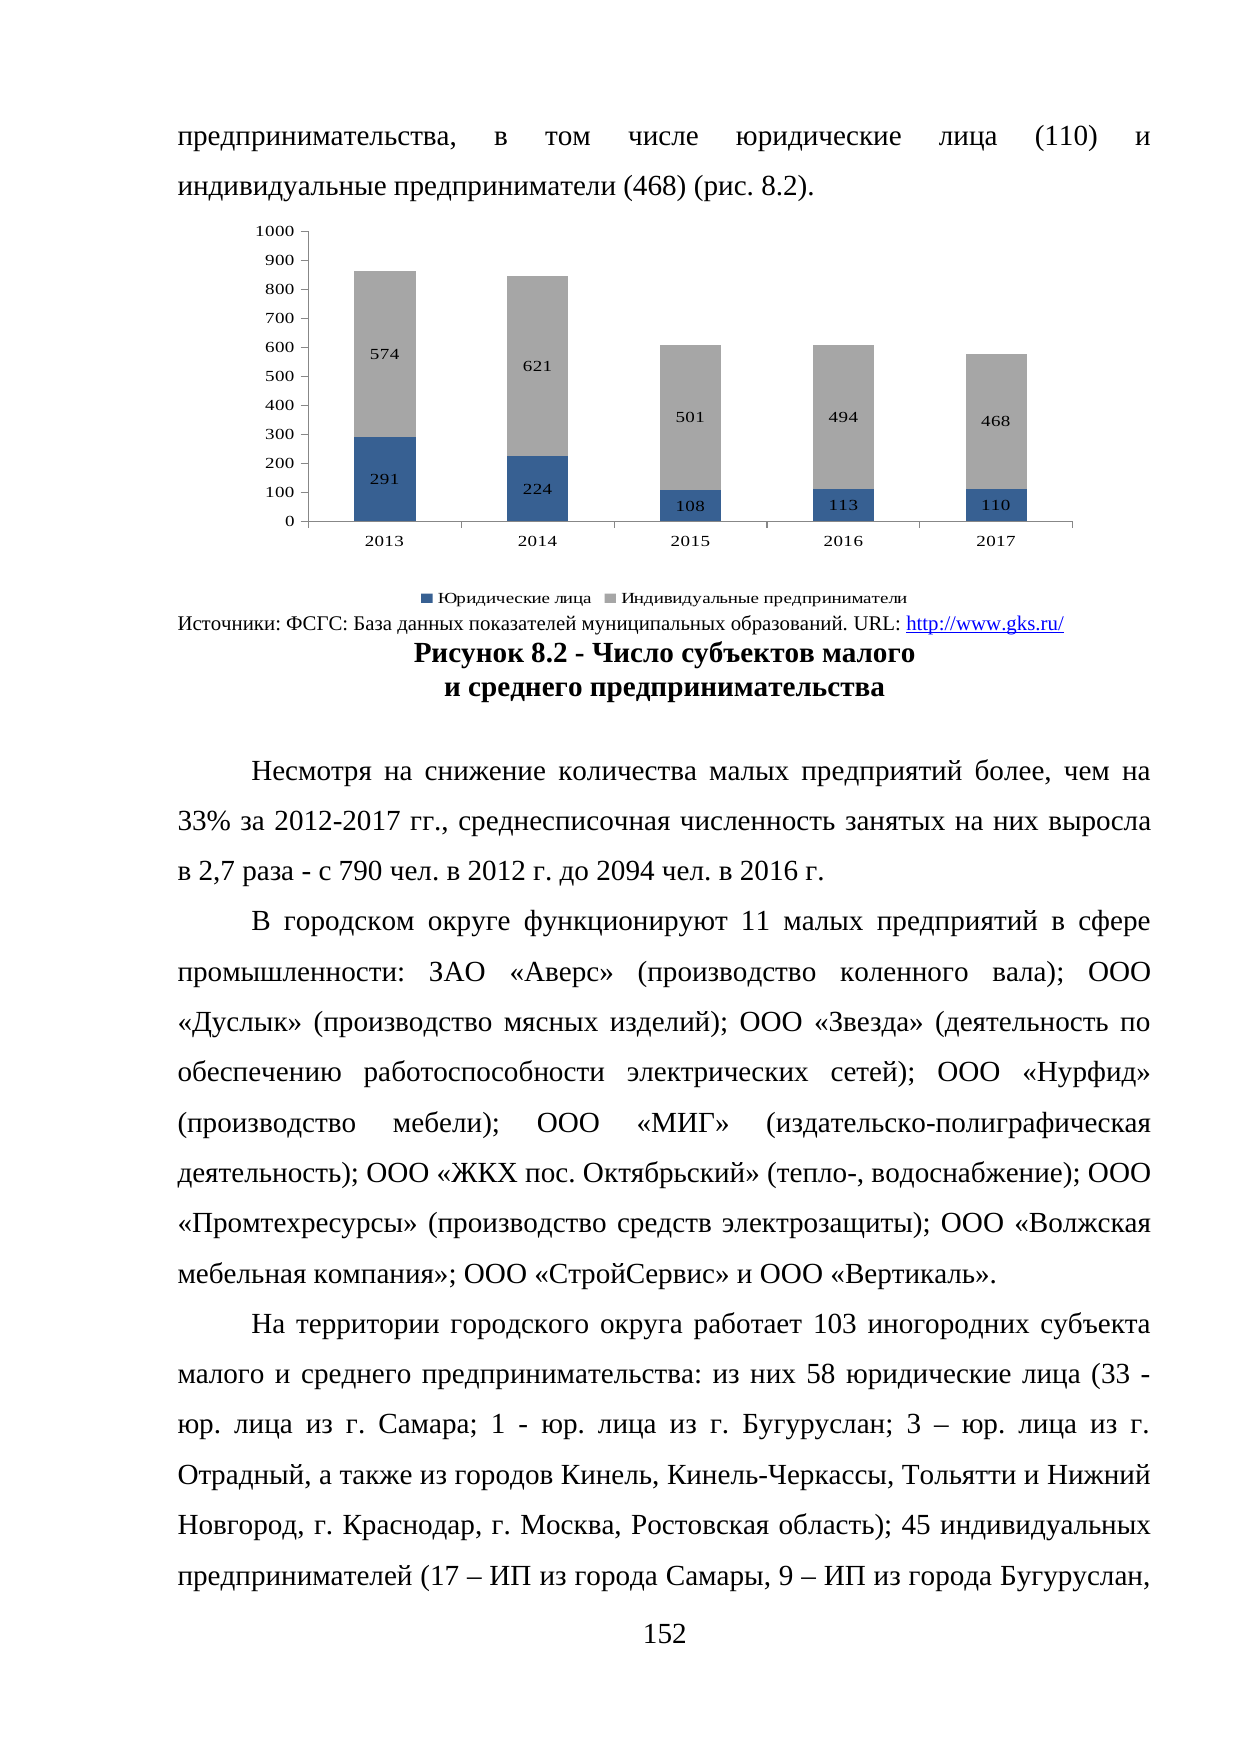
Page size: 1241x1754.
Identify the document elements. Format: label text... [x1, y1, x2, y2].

text Рисунок 8.2 - Число субъектов малого [177, 635, 1152, 669]
list В городском округе функционируют 11 малых предприятий в сфере промышленности: ЗАО «Аверс» (производство коленного вала); ООО «Дуслык» (производство мясных изделий); ООО «Звезда» (деятельность по обеспечению работоспособности электрических сетей); ООО «Нурфид» (производство мебели); ООО «МИГ» (издательско-полиграфическая деятельность); ООО «ЖКХ пос. Октябрьский» (тепло-, водоснабжение); ООО «Промтехресурсы» (производство средств электрозащиты); ООО «Волжская мебельная компания»; ООО «СтройСервис» и ООО «Вертикаль». [177, 903, 1152, 1289]
list Несмотря на снижение количества малых предприятий более, чем на 33% за 2012-2017 гг., среднесписочная численность занятых на них выросла в 2,7 раза - с 790 чел. в 2012 г. до 2094 чел. в 2016 г. [177, 753, 1152, 887]
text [177, 1306, 1152, 1591]
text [177, 118, 1152, 202]
text Источники: ФСГС: База данных показателей муниципальных образований. URL: http://www.gks.ru/ [177, 611, 1152, 635]
text и среднего предпринимательства [177, 669, 1152, 702]
